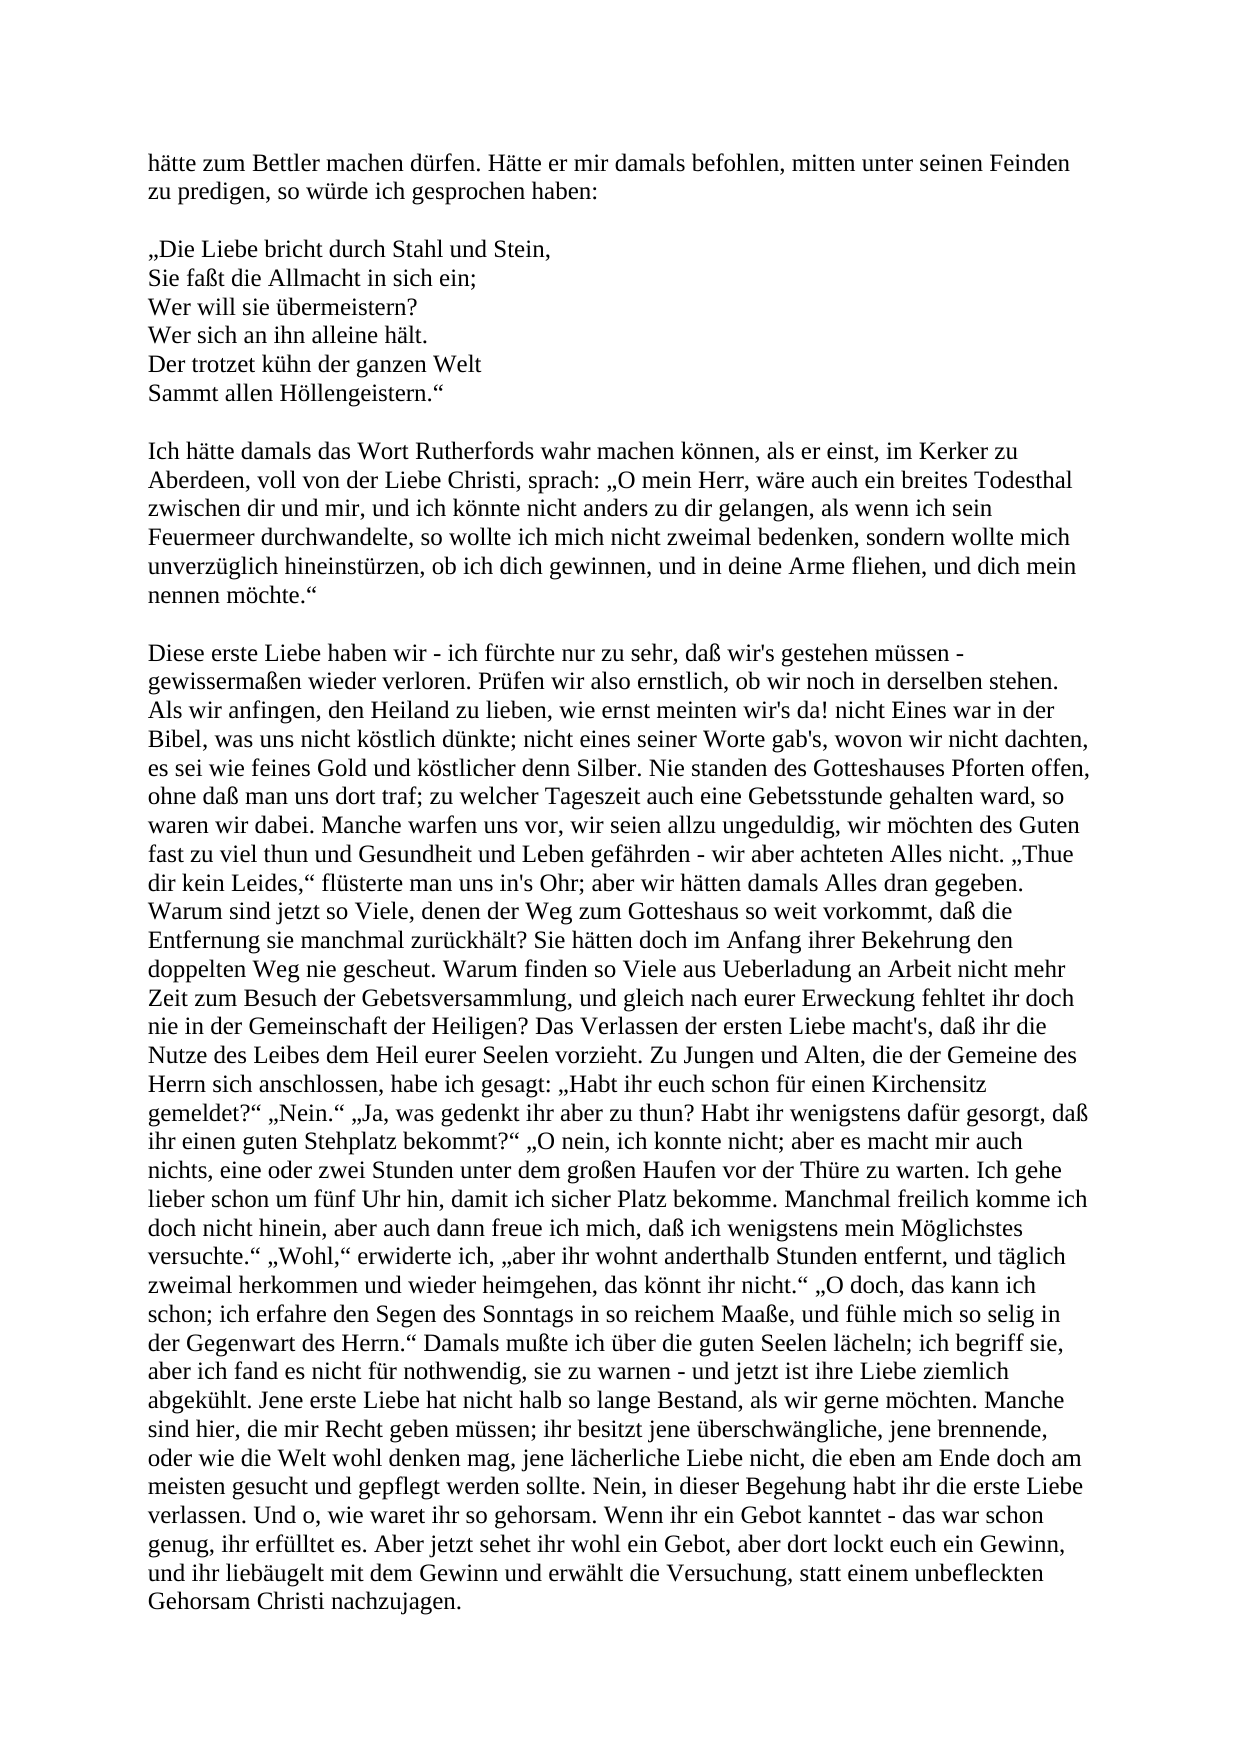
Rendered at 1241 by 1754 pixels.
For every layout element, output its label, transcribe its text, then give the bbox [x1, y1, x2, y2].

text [148, 148, 1093, 205]
text Diese erste Liebe haben wir - ich fürchte nur zu sehr, daß wir's gestehen müssen - gewissermaßen wieder verloren. Prüfen wir also ernstlich, ob wir noch in derselben stehen. Als wir anfingen, den Heiland zu lieben, wie ernst meinten wir's da! nicht Eines war in der Bibel, was uns nicht köstlich dünkte; nicht eines seiner Worte gab's, wovon wir nicht dachten, es sei wie feines Gold und köstlicher denn Silber. Nie standen des Gotteshauses Pforten offen, ohne daß man uns dort traf; zu welcher Tageszeit auch eine Gebetsstunde gehalten ward, so waren wir dabei. Manche warfen uns vor, wir seien allzu ungeduldig, wir möchten des Guten fast zu viel thun und Gesundheit und Leben gefährden - wir aber achteten Alles nicht. „Thue dir kein Leides,“ flüsterte man uns in's Ohr; aber wir hätten damals Alles dran gegeben. Warum sind jetzt so Viele, denen der Weg zum Gotteshaus so weit vorkommt, daß die Entfernung sie manchmal zurückhält? Sie hätten doch im Anfang ihrer Bekehrung den doppelten Weg nie gescheut. Warum finden so Viele aus Ueberladung an Arbeit nicht mehr Zeit zum Besuch der Gebetsversammlung, und gleich nach eurer Erweckung fehltet ihr doch nie in der Gemeinschaft der Heiligen? Das Verlassen der ersten Liebe macht's, daß ihr die Nutze des Leibes dem Heil eurer Seelen vorzieht. Zu Jungen und Alten, die der Gemeine des Herrn sich anschlossen, habe ich gesagt: „Habt ihr euch schon für einen Kirchensitz gemeldet?“ „Nein.“ „Ja, was gedenkt ihr aber zu thun? Habt ihr wenigstens dafür gesorgt, daß ihr einen guten Stehplatz bekommt?“ „O nein, ich konnte nicht; aber es macht mir auch nichts, eine oder zwei Stunden unter dem großen Haufen vor der Thüre zu warten. Ich gehe lieber schon um fünf Uhr hin, damit ich sicher Platz bekomme. Manchmal freilich komme ich doch nicht hinein, aber auch dann freue ich mich, daß ich wenigstens mein Möglichstes versuchte.“ „Wohl,“ erwiderte ich, „aber ihr wohnt anderthalb Stunden entfernt, und täglich zweimal herkommen und wieder heimgehen, das könnt ihr nicht.“ „O doch, das kann ich schon; ich erfahre den Segen des Sonntags in so reichem Maaße, und fühle mich so selig in der Gegenwart des Herrn.“ Damals mußte ich über die guten Seelen lächeln; ich begriff sie, aber ich fand es nicht für nothwendig, sie zu warnen - und jetzt ist ihre Liebe ziemlich abgekühlt. Jene erste Liebe hat nicht halb so lange Bestand, als wir gerne möchten. Manche sind hier, die mir Recht geben müssen; ihr besitzt jene überschwängliche, jene brennende, oder wie die Welt wohl denken mag, jene lächerliche Liebe nicht, die eben am Ende doch am meisten gesucht und gepflegt werden sollte. Nein, in dieser Begehung habt ihr die erste Liebe verlassen. Und o, wie waret ihr so gehorsam. Wenn ihr ein Gebot kanntet - das war schon genug, ihr erfülltet es. Aber jetzt sehet ihr wohl ein Gebot, aber dort lockt euch ein Gewinn, und ihr liebäugelt mit dem Gewinn und erwählt die Versuchung, statt einem unbefleckten Gehorsam Christi nachzujagen. [148, 638, 1093, 1615]
text „Die Liebe bricht durch Stahl und Stein, Sie faßt die Allmacht in sich ein; Wer will sie übermeistern? Wer sich an ihn alleine hält. Der trotzet kühn der ganzen Welt Sammt allen Höllengeistern.“ [148, 234, 1093, 407]
text Ich hätte damals das Wort Rutherfords wahr machen können, als er einst, im Kerker zu Aberdeen, voll von der Liebe Christi, sprach: „O mein Herr, wäre auch ein breites Todesthal zwischen dir und mir, und ich könnte nicht anders zu dir gelangen, als wenn ich sein Feuermeer durchwandelte, so wollte ich mich nicht zweimal bedenken, sondern wollte mich unverzüglich hineinstürzen, ob ich dich gewinnen, und in deine Arme fliehen, und dich mein nennen möchte.“ [148, 436, 1093, 608]
